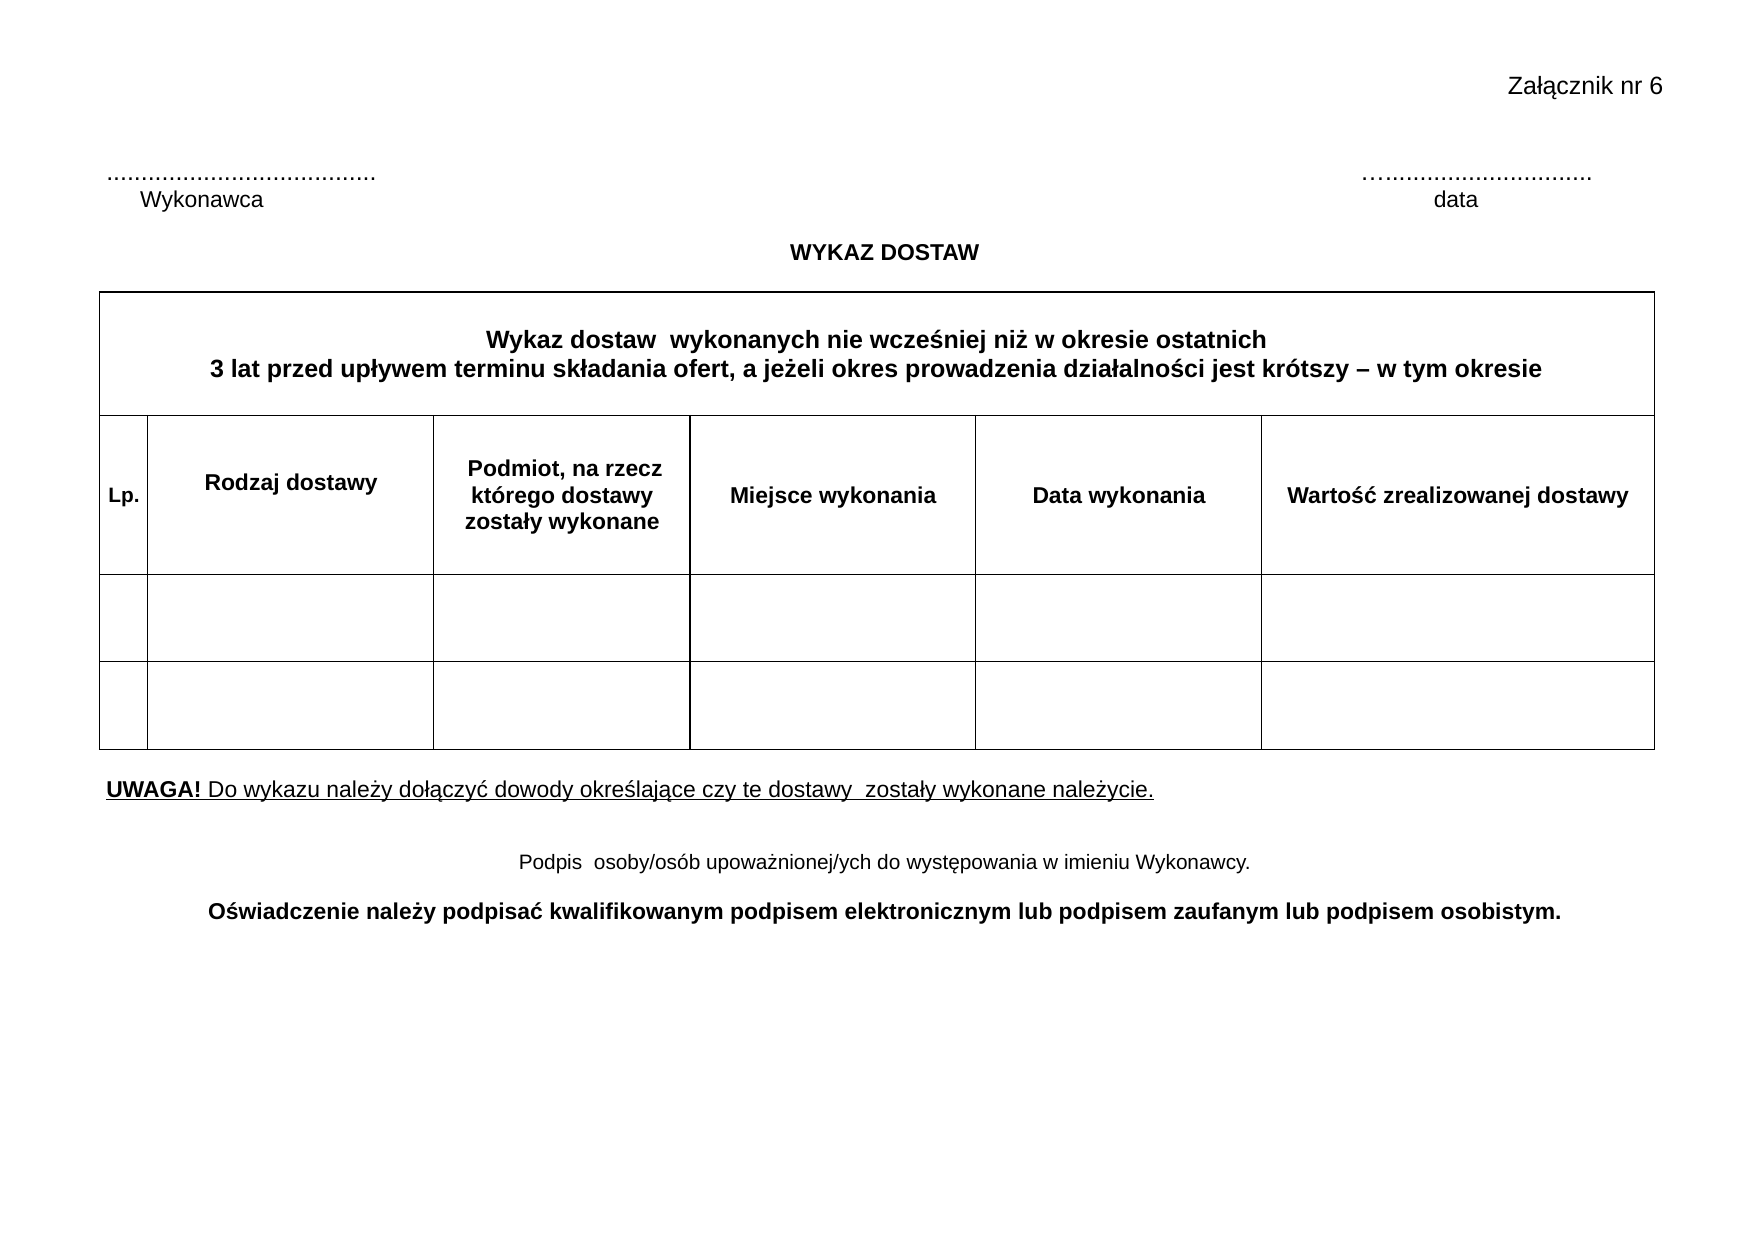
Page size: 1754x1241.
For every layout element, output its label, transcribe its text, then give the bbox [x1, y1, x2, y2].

table_cell [1262, 662, 1654, 748]
table_cell [691, 575, 975, 661]
table_cell Miejsce wykonania [691, 416, 975, 574]
text WYKAZ DOSTAW [106, 239, 1663, 265]
table_cell Wartość zrealizowanej dostawy [1262, 416, 1654, 574]
table_cell [976, 575, 1261, 661]
table_cell [148, 662, 433, 748]
table_cell [100, 575, 147, 661]
table_cell Rodzaj dostawy [148, 416, 433, 574]
table_cell Podmiot, na rzecz którego dostawy zostały wykonane [434, 416, 689, 574]
table_cell [100, 662, 147, 748]
text Oświadczenie należy podpisać kwalifikowanym podpisem elektronicznym lub podpisem zaufanym lub podpisem osobistym. [106, 898, 1663, 924]
table_cell [434, 575, 689, 661]
table_cell [148, 575, 433, 661]
table_header Wykaz dostaw wykonanych nie wcześniej niż w okresie ostatnich 3 lat przed upływem terminu składania ofert, a jeżeli okres prowadzenia działalności jest krótszy – w tym okresie [100, 293, 1654, 415]
table_cell Data wykonania [976, 416, 1261, 574]
text Załącznik nr 6 [106, 71, 1663, 100]
table_cell Lp. [100, 416, 147, 574]
table_cell [976, 662, 1261, 748]
table_cell [1262, 575, 1654, 661]
text ....................................... ….............................. [106, 157, 1663, 186]
text Podpis osoby/osób upoważnionej/ych do występowania w imieniu Wykonawcy. [106, 850, 1663, 874]
table_cell [434, 662, 689, 748]
text Wykonawca data [106, 186, 1663, 212]
table_cell [691, 662, 975, 748]
text UWAGA! Do wykazu należy dołączyć dowody określające czy te dostawy zostały wykonane należycie. [106, 776, 1663, 802]
